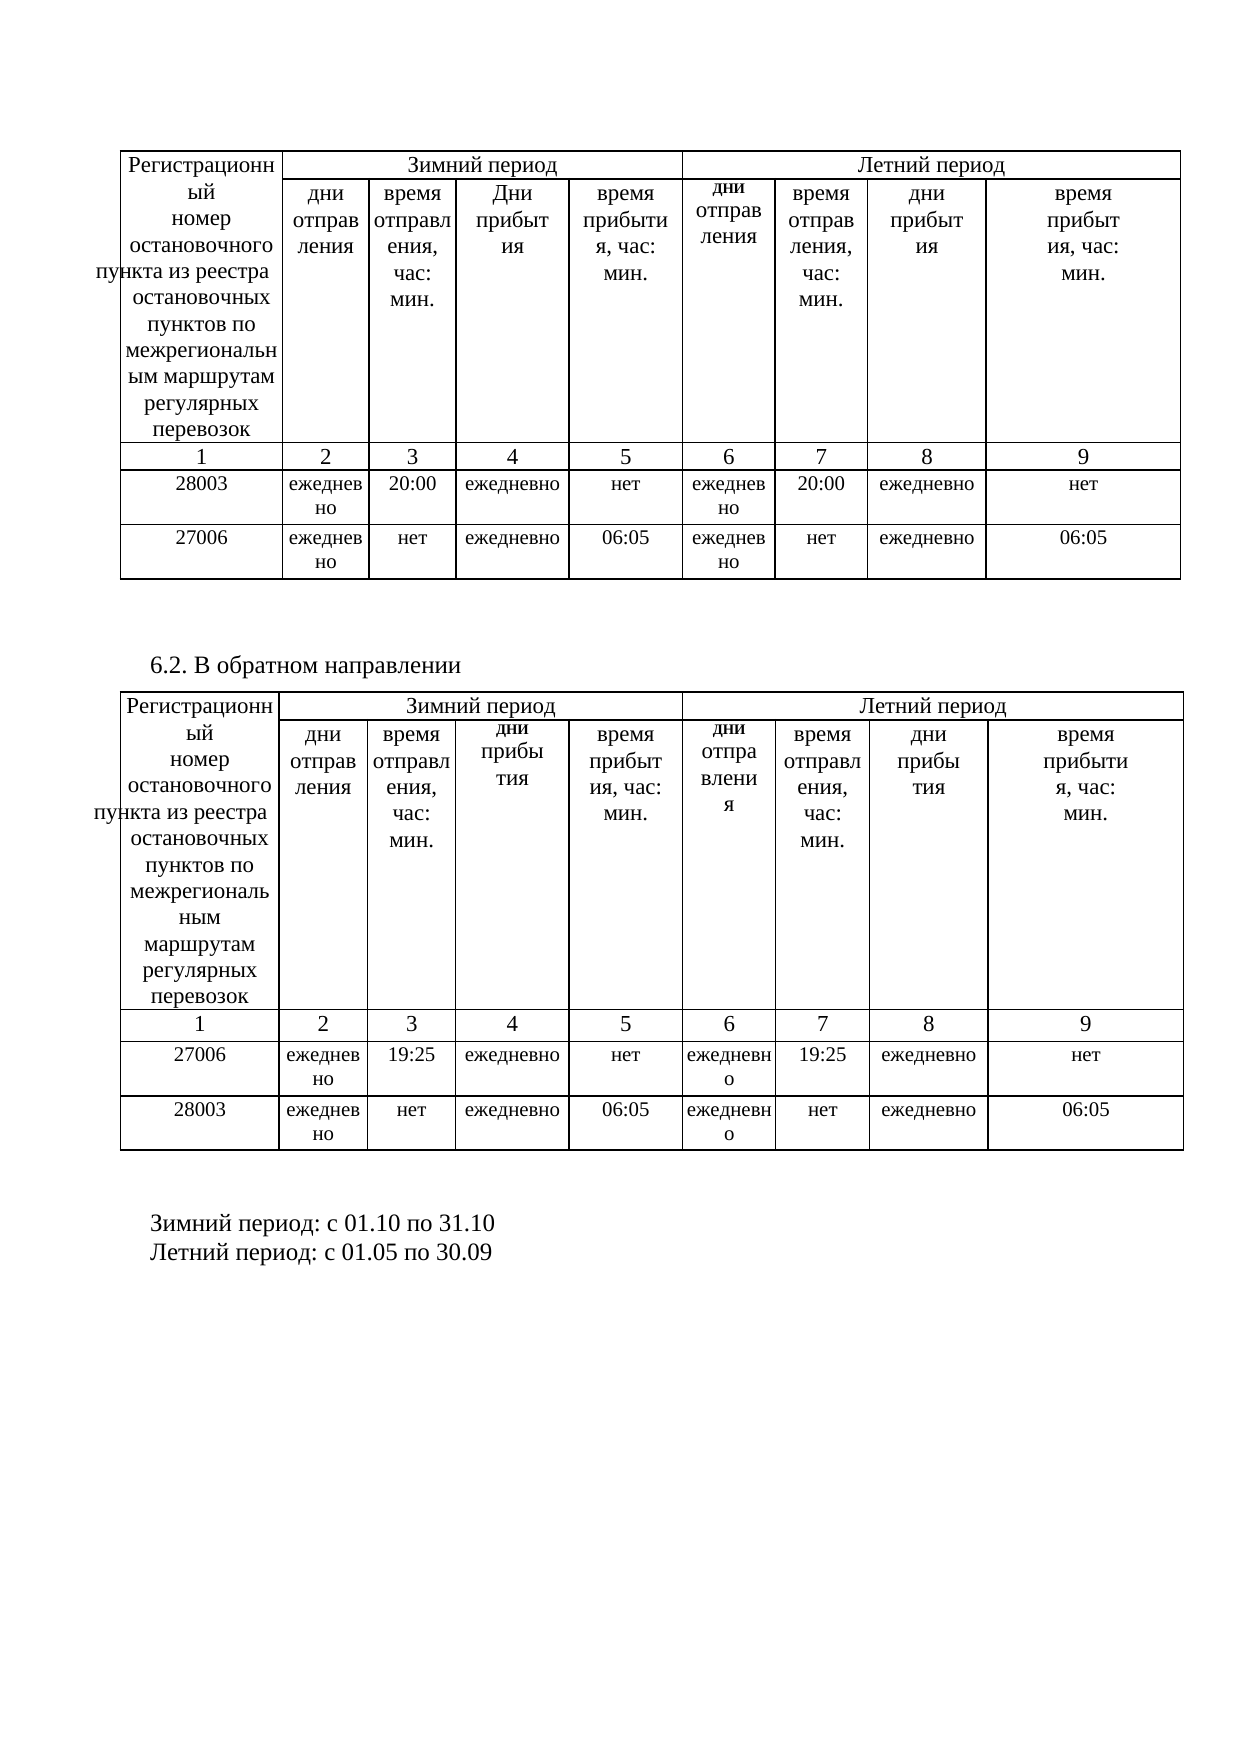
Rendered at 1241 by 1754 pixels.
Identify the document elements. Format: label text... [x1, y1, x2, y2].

table_cell 06:05 [570, 525, 682, 578]
table_cell ежедневно [868, 471, 985, 524]
table_cell время отправ ления, час: мин. [776, 180, 867, 441]
table_cell ДНИ отправ ления [683, 180, 774, 441]
table_cell нет [370, 525, 455, 578]
table_cell 28003 [121, 471, 282, 524]
table_cell нет [776, 1097, 869, 1149]
table_cell ежедневно [456, 1097, 568, 1149]
table_cell ДНИ отпра влени я [683, 721, 775, 1009]
table_cell нет [987, 471, 1180, 524]
table_cell ежедневно [683, 1042, 775, 1095]
table_header Летний период [683, 152, 1180, 178]
table_cell ДНИ прибы тия [456, 721, 568, 1009]
table_cell 5 [570, 1010, 682, 1041]
table_cell ежедневно [280, 1042, 367, 1095]
text Летний период: с 01.05 по 30.09 [150, 1237, 1090, 1266]
table_cell 8 [868, 443, 985, 469]
table_cell ежедневно [870, 1097, 987, 1149]
table_cell 7 [776, 1010, 869, 1041]
table_cell нет [776, 525, 867, 578]
table_cell ежедневно [456, 1042, 568, 1095]
table_cell ежедневно [457, 525, 568, 578]
table_cell 1 [121, 1010, 278, 1041]
table_cell время отправл ения, час: мин. [776, 721, 869, 1009]
table_cell ежедневно [870, 1042, 987, 1095]
table_cell 19:25 [776, 1042, 869, 1095]
table_cell 06:05 [570, 1097, 682, 1149]
table_cell ежедневно [283, 471, 368, 524]
text Зимний период: с 01.10 по 31.10 [150, 1208, 1090, 1237]
table_cell ежедневно [280, 1097, 367, 1149]
table_cell время прибыт ия, час: мин. [987, 180, 1180, 441]
table_cell 20:00 [776, 471, 867, 524]
table_cell 2 [283, 443, 368, 469]
table_cell 5 [570, 443, 682, 469]
table_cell 27006 [121, 1042, 278, 1095]
table_cell 28003 [121, 1097, 278, 1149]
table_cell 9 [987, 443, 1180, 469]
table_cell время прибыти я, час: мин. [570, 180, 682, 441]
table_cell нет [570, 471, 682, 524]
table_header Зимний период [283, 152, 682, 178]
table_cell 6 [683, 443, 774, 469]
table_cell 4 [456, 1010, 568, 1041]
table_cell 4 [457, 443, 568, 469]
table_cell 06:05 [989, 1097, 1183, 1149]
table_cell 6 [683, 1010, 775, 1041]
table_cell 8 [870, 1010, 987, 1041]
table_cell ежедневно [868, 525, 985, 578]
table_cell дни прибы тия [870, 721, 987, 1009]
table_cell 06:05 [987, 525, 1180, 578]
table_header Регистрационный номер остановочного пункта из реестра остановочных пунктов по межрегиональным маршрутам регулярных перевозок [121, 693, 278, 1009]
table_cell 7 [776, 443, 867, 469]
table_cell 1 [121, 443, 282, 469]
table_cell время прибыт ия, час: мин. [570, 721, 682, 1009]
table_cell ежедневно [457, 471, 568, 524]
table_cell 20:00 [370, 471, 455, 524]
table_header Летний период [683, 693, 1183, 719]
table_cell 3 [370, 443, 455, 469]
table_cell ежедневно [683, 1097, 775, 1149]
table_cell дни отправ ления [280, 721, 367, 1009]
table_cell дни отправ ления [283, 180, 368, 441]
table_cell ежедневно [683, 525, 774, 578]
table_cell время прибыти я, час: мин. [989, 721, 1183, 1009]
table_cell Дни прибыт ия [457, 180, 568, 441]
table_cell 9 [989, 1010, 1183, 1041]
table_cell ежедневно [683, 471, 774, 524]
table_cell дни прибыт ия [868, 180, 985, 441]
table_cell 3 [368, 1010, 455, 1041]
table_cell ежедневно [283, 525, 368, 578]
table_header Зимний период [280, 693, 682, 719]
text 6.2. В обратном направлении [150, 650, 1090, 678]
table_cell 27006 [121, 525, 282, 578]
table_cell нет [368, 1097, 455, 1149]
table_cell нет [570, 1042, 682, 1095]
table_cell 19:25 [368, 1042, 455, 1095]
table_cell 2 [280, 1010, 367, 1041]
table_cell нет [989, 1042, 1183, 1095]
table_cell время отправл ения, час: мин. [370, 180, 455, 441]
table_cell время отправл ения, час: мин. [368, 721, 455, 1009]
table_header Регистрационный номер остановочного пункта из реестра остановочных пунктов по межрегиональным маршрутам регулярных перевозок [121, 152, 282, 441]
